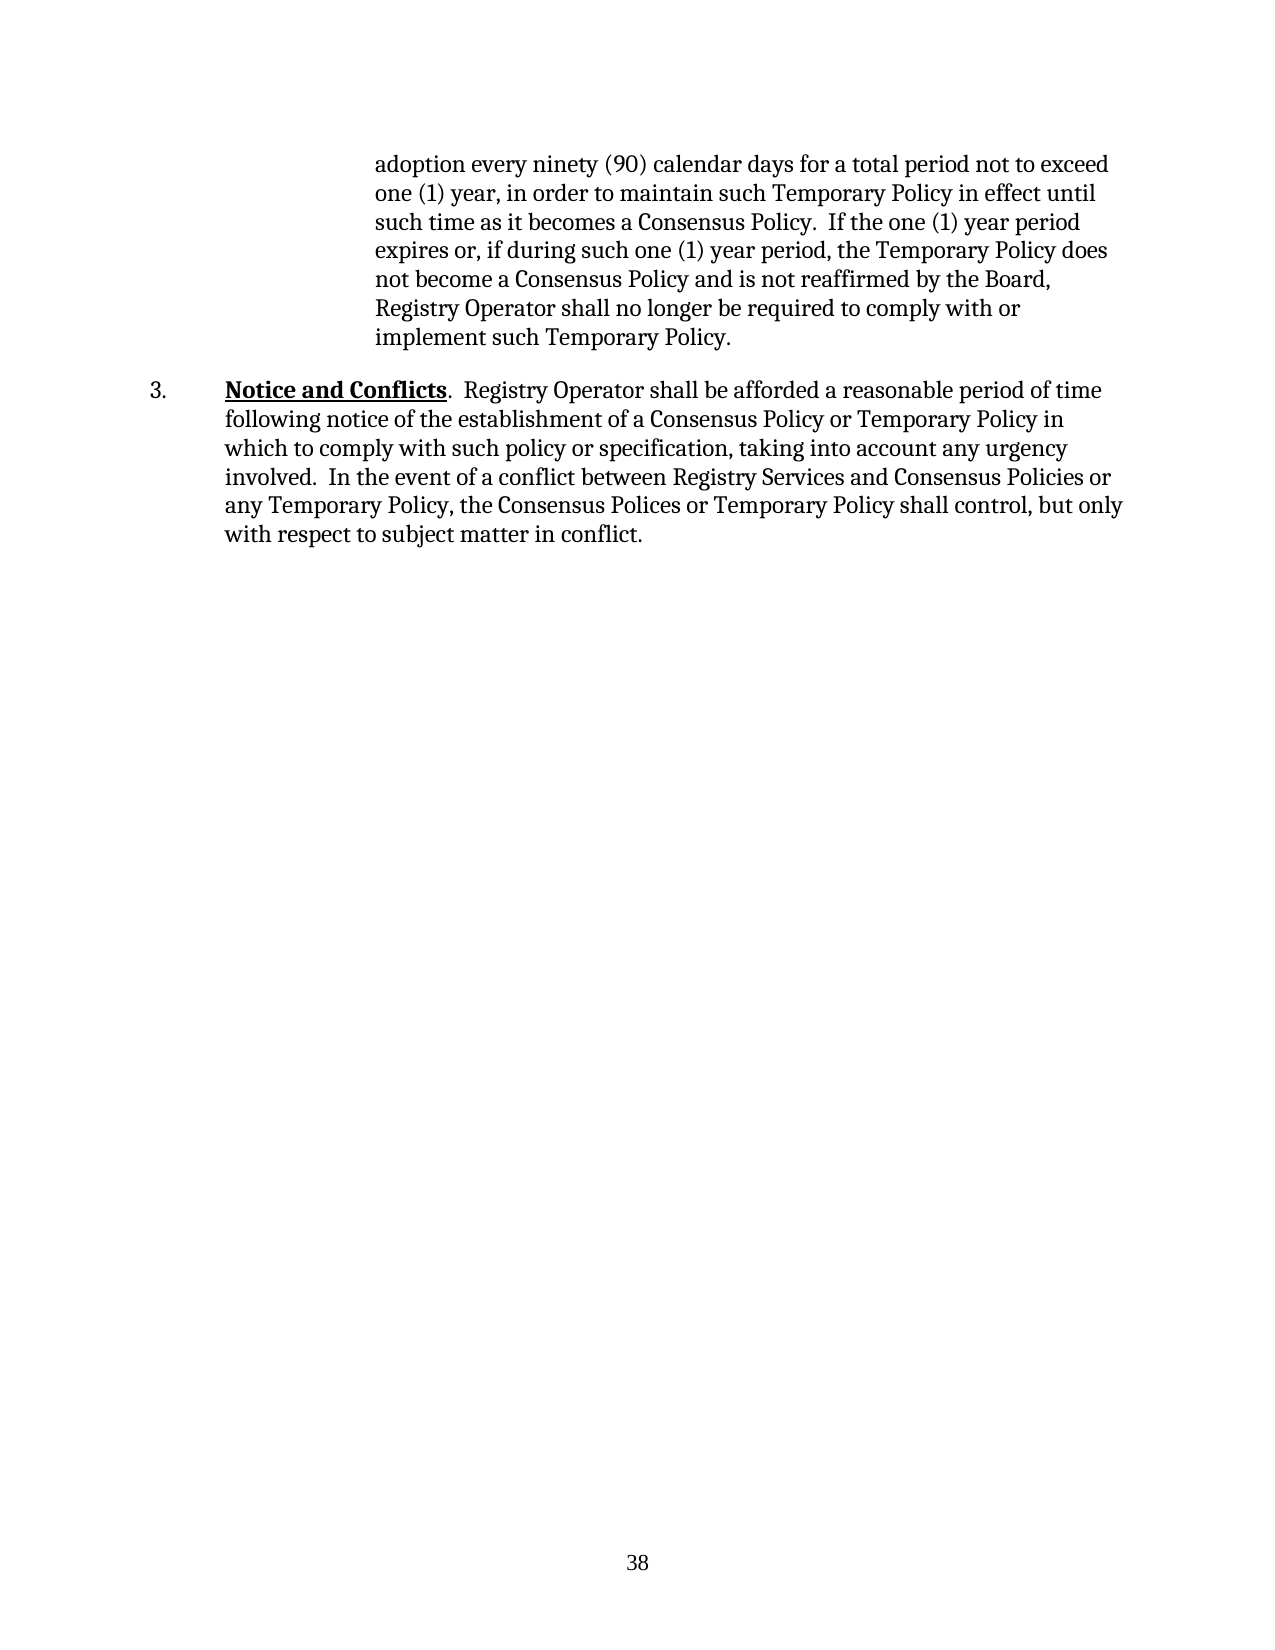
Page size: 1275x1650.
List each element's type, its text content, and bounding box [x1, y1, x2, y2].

text Notice and Conflicts. Registry Operator shall be afforded a reasonable period of time following notice of the establishment of a Consensus Policy or Temporary Policy in which to comply with such policy or specification, taking into account any urgency involved. In the event of a conflict between Registry Services and Consensus Policies or any Temporary Policy, the Consensus Polices or Temporary Policy shall control, but only with respect to subject matter in conflict. [150, 376, 1125, 549]
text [300, 150, 1125, 351]
